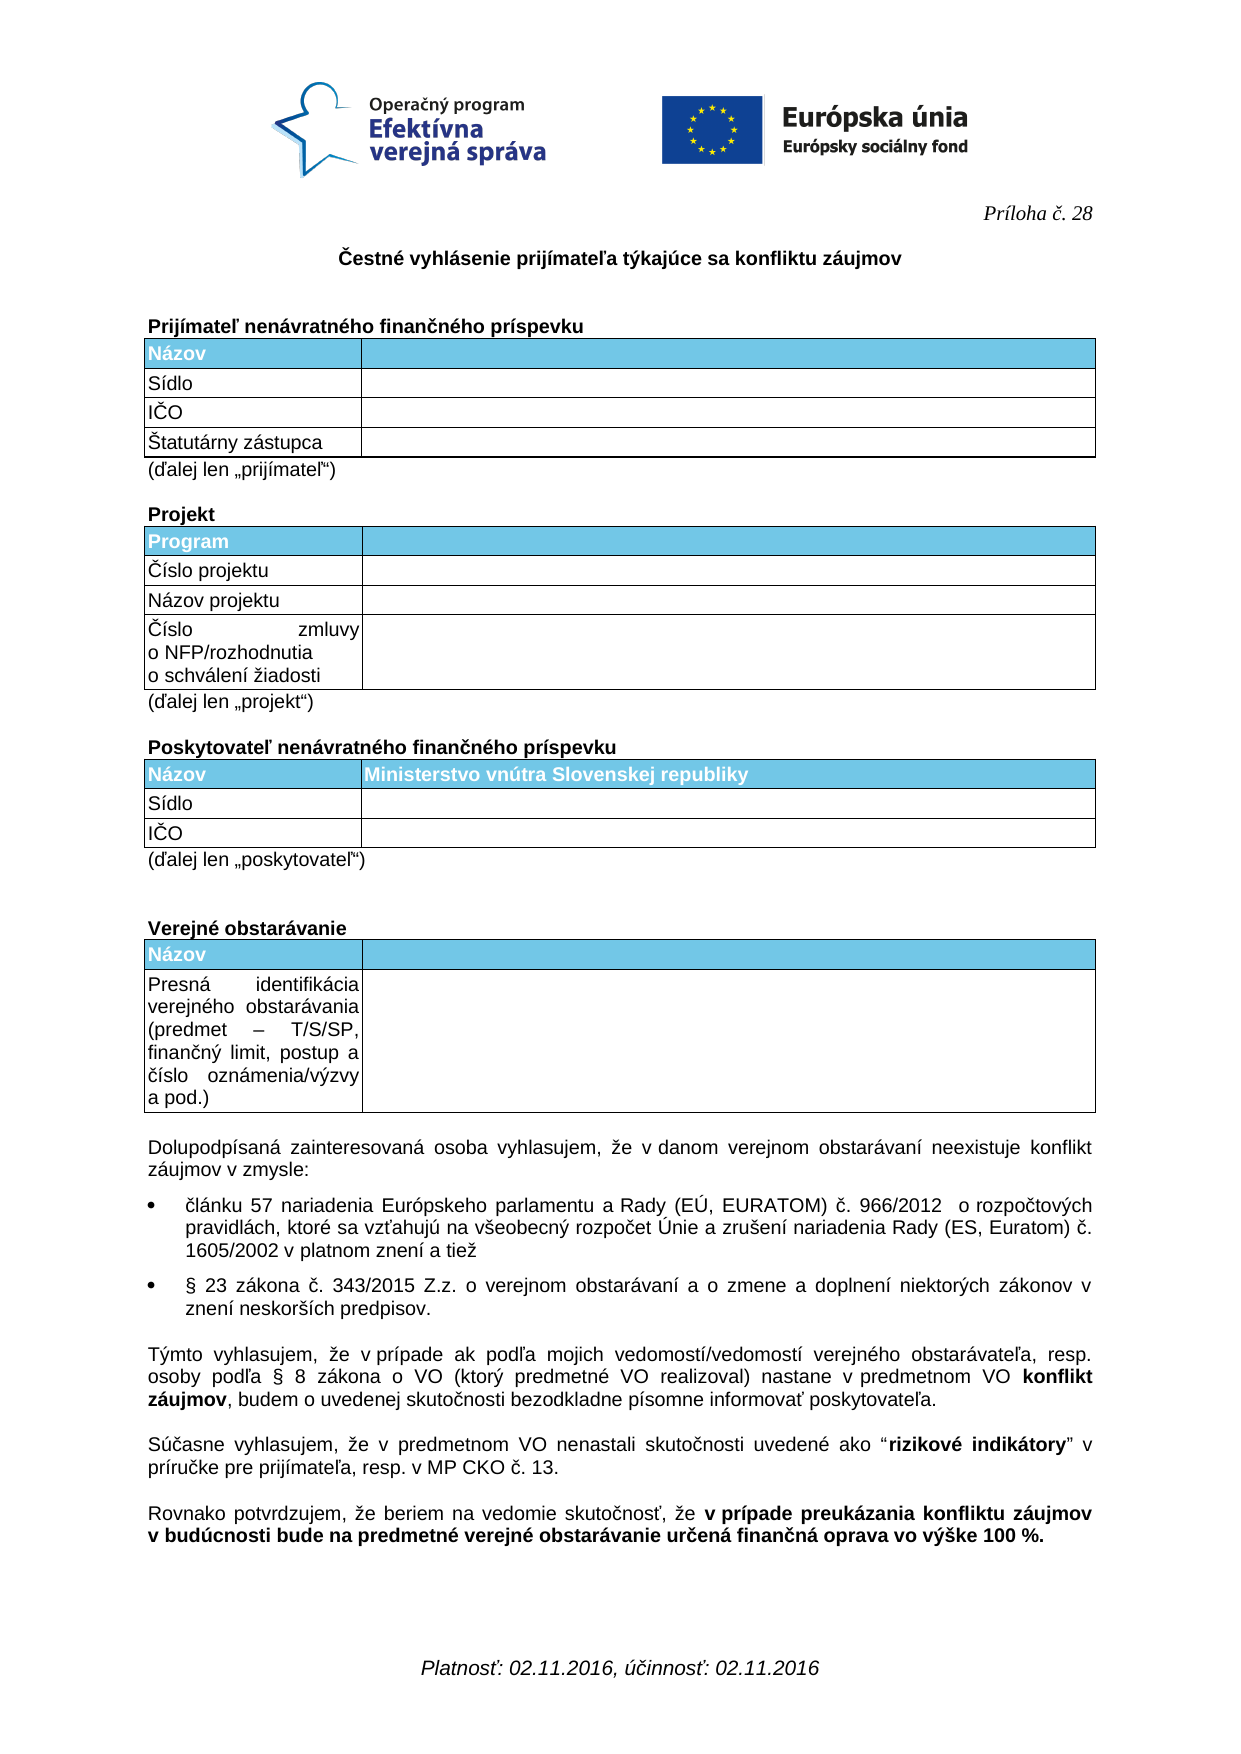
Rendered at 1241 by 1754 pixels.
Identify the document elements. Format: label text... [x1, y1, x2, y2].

picture [246, 73, 994, 201]
table_cell [362, 819, 1095, 847]
text § 23 zákona č. 343/2015 Z.z. o verejnom obstarávaní a o zmene a doplnení niektorých zákonov v znení neskorších predpisov. [148, 1274, 1092, 1320]
table_cell IČO [145, 819, 361, 847]
table_header [363, 527, 1095, 555]
table_cell [362, 369, 1095, 397]
text Rovnako potvrdzujem, že beriem na vedomie skutočnosť, že v prípade preukázania konfliktu záujmov v budúcnosti bude na predmetné verejné obstarávanie určená finančná oprava vo výške 100 %. [148, 1501, 1092, 1547]
table_cell [362, 398, 1095, 427]
text (ďalej len „prijímateľ“) [148, 458, 1092, 480]
table_cell Presná identifikácia verejného obstarávania (predmet – T/S/SP, finančný limit, postup a číslo oznámenia/výzvy a pod.) [145, 970, 362, 1112]
list Týmto vyhlasujem, že v prípade ak podľa mojich vedomostí/vedomostí verejného obstarávateľa, resp. osoby podľa § 8 zákona o VO (ktorý predmetné VO realizoval) nastane v predmetnom VO konflikt záujmov, budem o uvedenej skutočnosti bezodkladne písomne informovať poskytovateľa. [148, 1320, 1092, 1411]
table_cell Sídlo [145, 789, 361, 818]
table_header Program [145, 527, 362, 555]
table_header [363, 940, 1095, 969]
text Poskytovateľ nenávratného finančného príspevku [148, 736, 1092, 758]
table_cell [363, 615, 1095, 689]
table_header Názov [145, 760, 361, 788]
table_header Názov [145, 339, 361, 368]
table_cell Štatutárny zástupca [145, 428, 361, 456]
table_cell [362, 428, 1095, 456]
table_cell [363, 556, 1095, 585]
text Dolupodpísaná zainteresovaná osoba vyhlasujem, že v danom verejnom obstarávaní neexistuje konflikt záujmov v zmysle: [148, 1136, 1092, 1181]
table_header Názov [145, 940, 362, 969]
table_cell [363, 586, 1095, 614]
table_cell Číslo zmluvy o NFP/rozhodnutia o schválení žiadosti [145, 615, 362, 689]
text Verejné obstarávanie [148, 916, 1092, 939]
table_cell [362, 789, 1095, 818]
text Projekt [148, 503, 1092, 526]
table_cell Sídlo [145, 369, 361, 397]
text Príloha č. 28 [148, 200, 1092, 224]
text (ďalej len „projekt“) [148, 690, 1092, 713]
table_cell IČO [145, 398, 361, 427]
text (ďalej len „poskytovateľ“) [148, 848, 1092, 871]
text Čestné vyhlásenie prijímateľa týkajúce sa konfliktu záujmov [148, 247, 1092, 270]
table_cell Číslo projektu [145, 556, 362, 585]
table_header Ministerstvo vnútra Slovenskej republiky [362, 760, 1095, 788]
text článku 57 nariadenia Európskeho parlamentu a Rady (EÚ, EURATOM) č. 966/2012 o rozpočtových pravidlách, ktoré sa vzťahujú na všeobecný rozpočet Únie a zrušení nariadenia Rady (ES, Euratom) č. 1605/2002 v platnom znení a tiež [148, 1193, 1092, 1262]
table_cell [363, 970, 1095, 1112]
text Prijímateľ nenávratného finančného príspevku [148, 315, 1092, 338]
table_cell Názov projektu [145, 586, 362, 614]
table_header [362, 339, 1095, 368]
text Súčasne vyhlasujem, že v predmetnom VO nenastali skutočnosti uvedené ako “rizikové indikátory” v príručke pre prijímateľa, resp. v MP CKO č. 13. [148, 1433, 1092, 1479]
